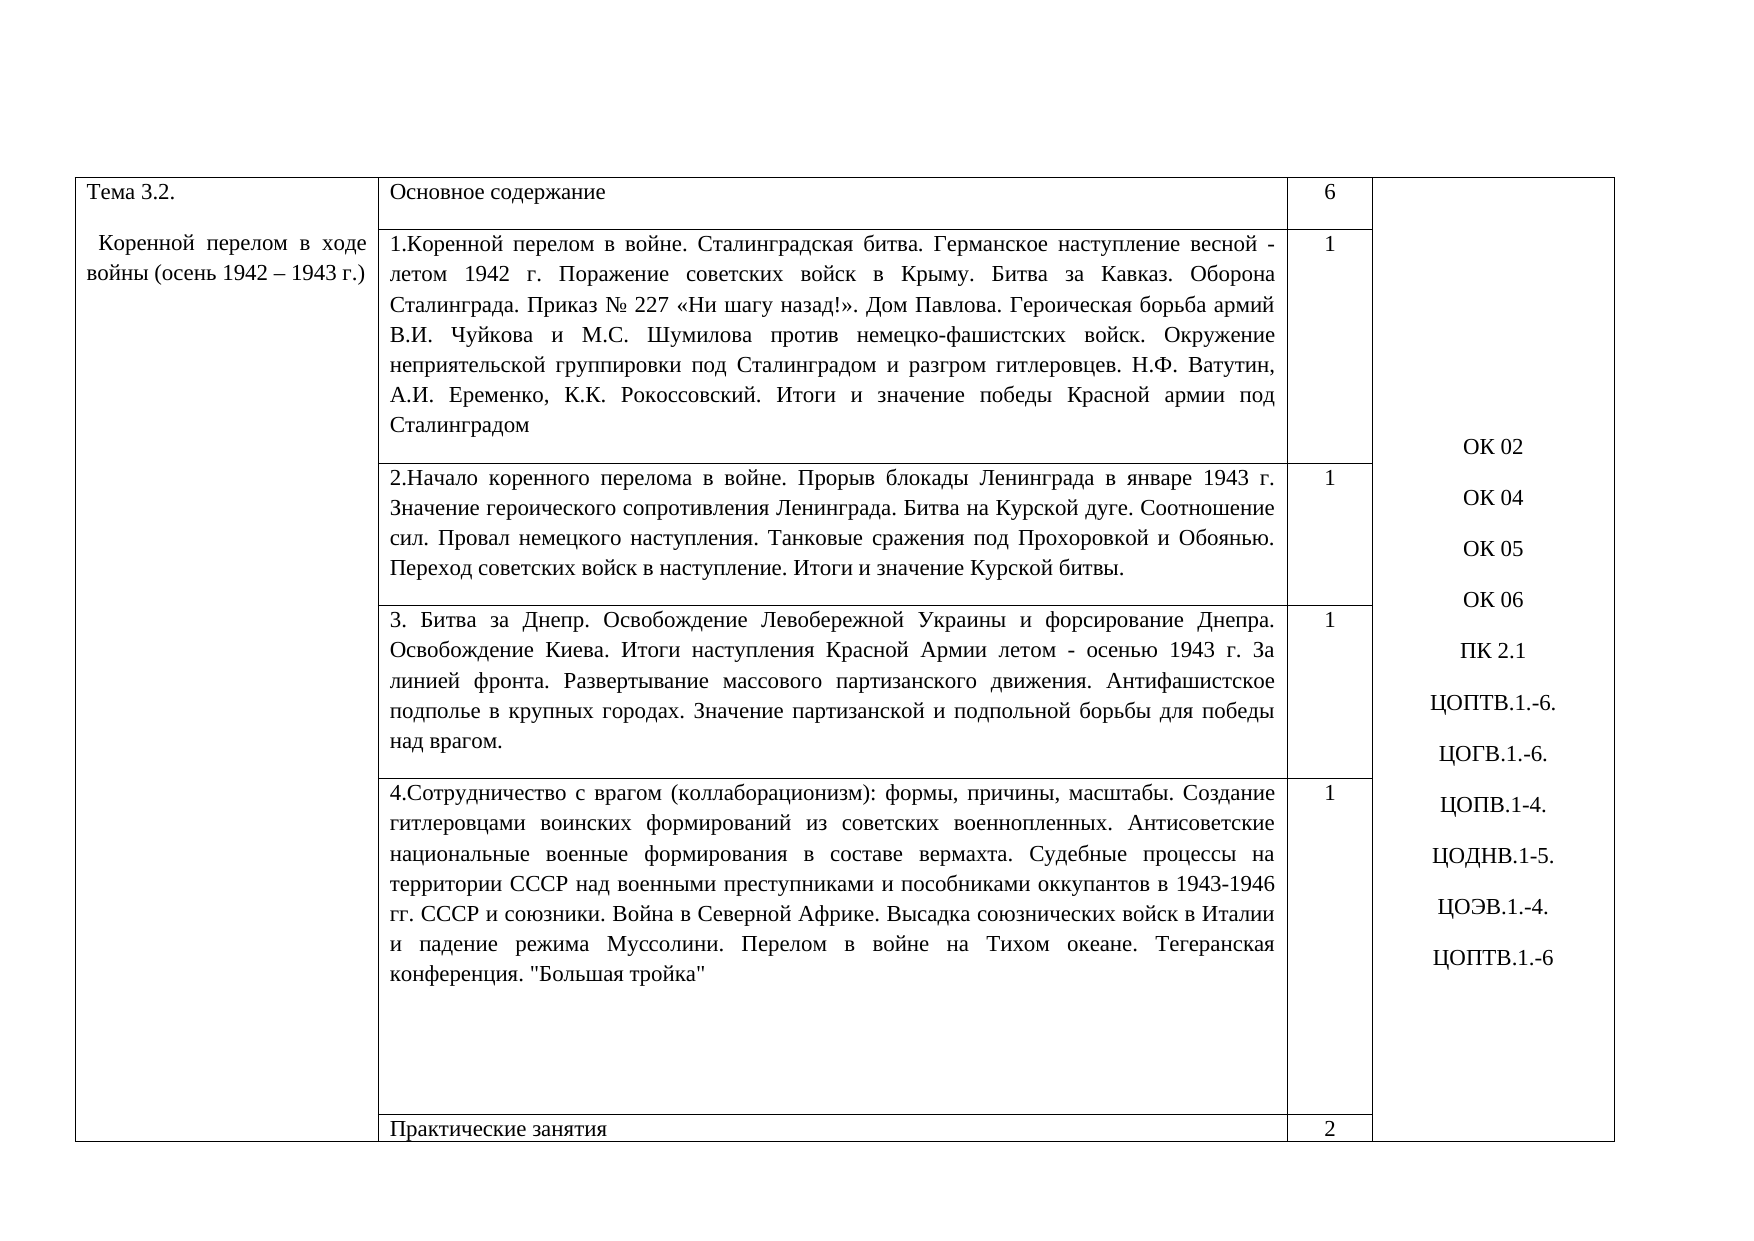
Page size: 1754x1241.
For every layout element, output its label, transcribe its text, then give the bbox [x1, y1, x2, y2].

table_cell 1 [1288, 606, 1372, 778]
table_cell Тема 3.2. Коренной перелом в ходе войны (осень 1942 – 1943 г.) [76, 178, 378, 1141]
table_cell 1 [1288, 230, 1372, 463]
table_cell Основное содержание [379, 178, 1287, 229]
table_cell 2 [1288, 1115, 1372, 1141]
table_cell 1 [1288, 464, 1372, 605]
table_cell 2.Начало коренного перелома в войне. Прорыв блокады Ленинграда в январе 1943 г. Значение героического сопротивления Ленинграда. Битва на Курской дуге. Соотношение сил. Провал немецкого наступления. Танковые сражения под Прохоровкой и Обоянью. Переход советских войск в наступление. Итоги и значение Курской битвы. [379, 464, 1287, 605]
table_cell 1.Коренной перелом в войне. Сталинградская битва. Германское наступление весной - летом 1942 г. Поражение советских войск в Крыму. Битва за Кавказ. Оборона Сталинграда. Приказ № 227 «Ни шагу назад!». Дом Павлова. Героическая борьба армий В.И. Чуйкова и М.С. Шумилова против немецко-фашистских войск. Окружение неприятельской группировки под Сталинградом и разгром гитлеровцев. Н.Ф. Ватутин, А.И. Еременко, К.К. Рокоссовский. Итоги и значение победы Красной армии под Сталинградом [379, 230, 1287, 463]
table_cell 4.Сотрудничество с врагом (коллаборационизм): формы, причины, масштабы. Создание гитлеровцами воинских формирований из советских военнопленных. Антисоветские национальные военные формирования в составе вермахта. Судебные процессы на территории СССР над военными преступниками и пособниками оккупантов в 1943-1946 гг. СССР и союзники. Война в Северной Африке. Высадка союзнических войск в Италии и падение режима Муссолини. Перелом в войне на Тихом океане. Тегеранская конференция. "Большая тройка" [379, 779, 1287, 1114]
table_cell ОК 02 ОК 04 ОК 05 ОК 06 ПК 2.1 ЦОПТВ.1.-6. ЦОГВ.1.-6. ЦОПВ.1-4. ЦОДНВ.1-5. ЦОЭВ.1.-4. ЦОПТВ.1.-6 [1373, 178, 1614, 1141]
table_cell 3. Битва за Днепр. Освобождение Левобережной Украины и форсирование Днепра. Освобождение Киева. Итоги наступления Красной Армии летом - осенью 1943 г. За линией фронта. Развертывание массового партизанского движения. Антифашистское подполье в крупных городах. Значение партизанской и подпольной борьбы для победы над врагом. [379, 606, 1287, 778]
table_cell 1 [1288, 779, 1372, 1114]
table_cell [379, 1115, 1287, 1141]
table_cell 6 [1288, 178, 1372, 229]
